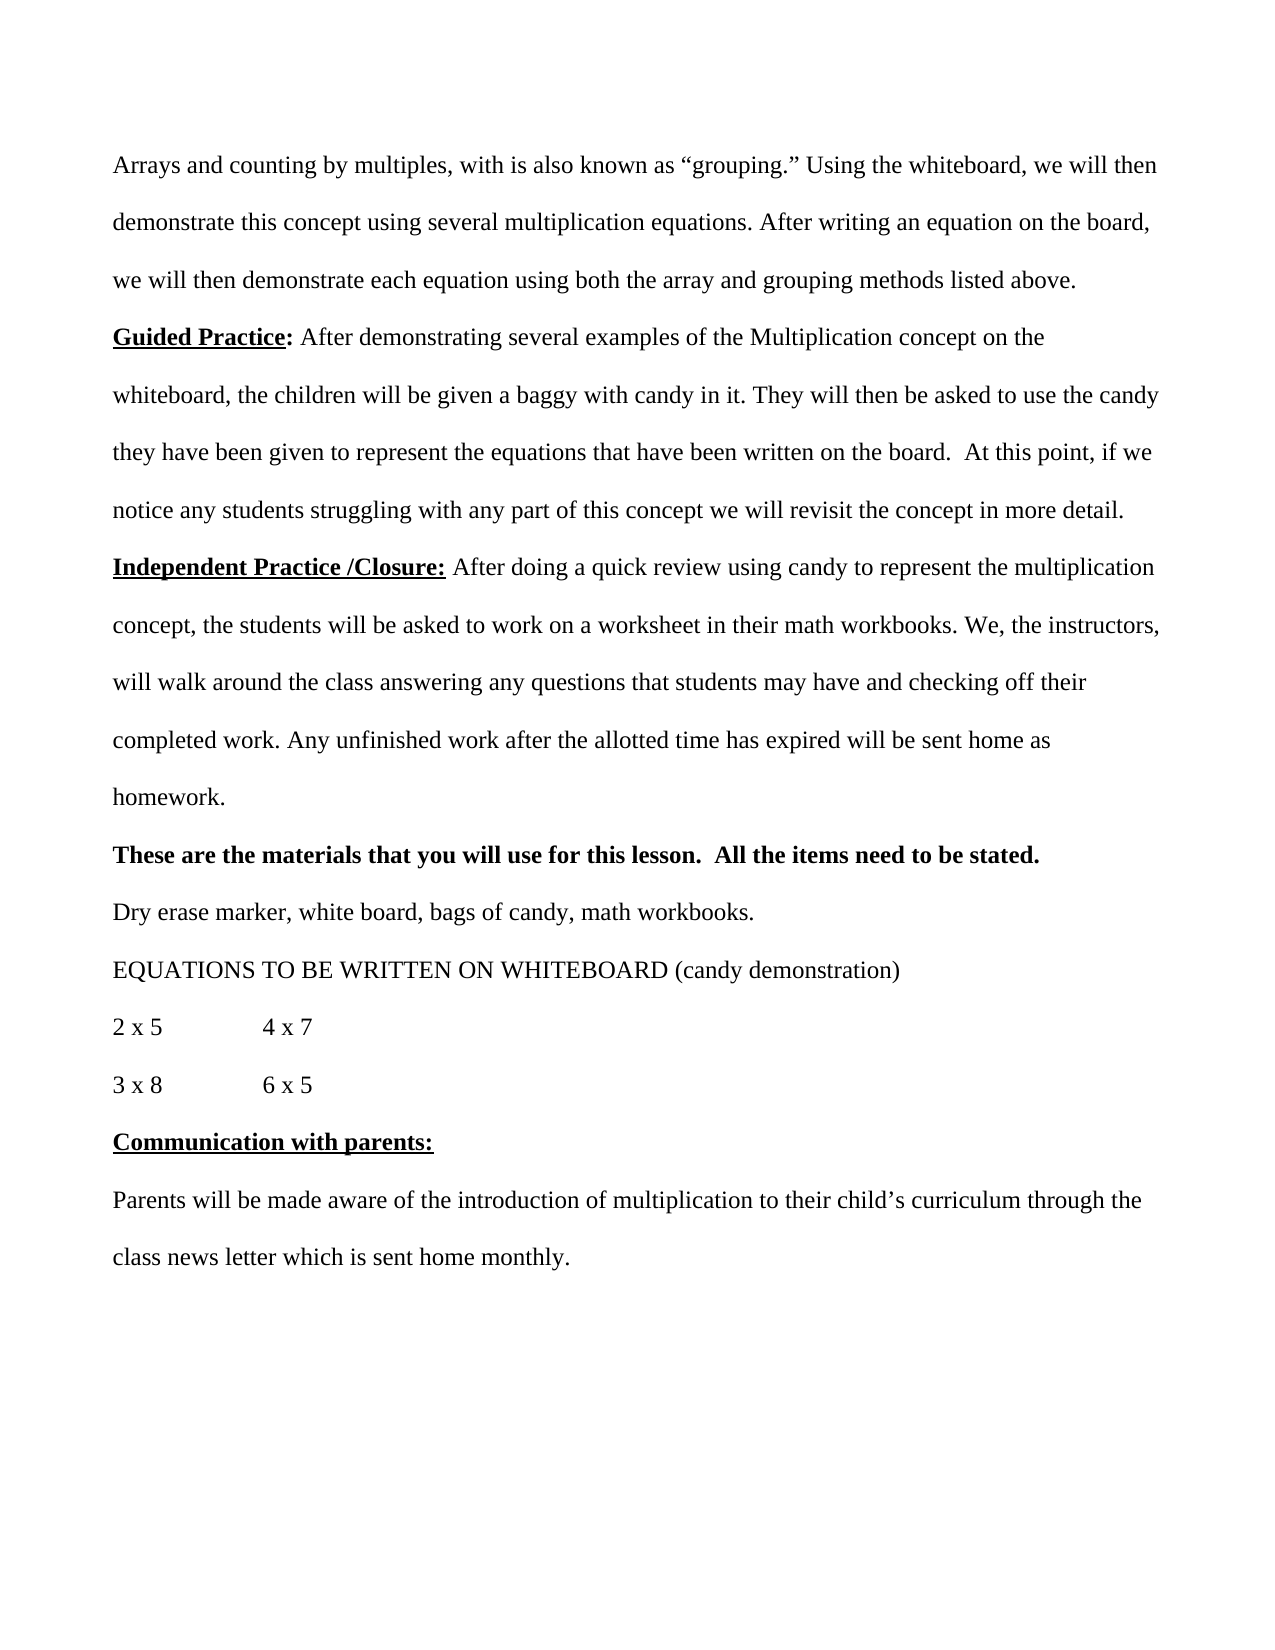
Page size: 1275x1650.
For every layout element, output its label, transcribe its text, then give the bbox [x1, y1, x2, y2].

text 2 x 5 4 x 7 [112, 1012, 1162, 1041]
text Communication with parents: [112, 1127, 1162, 1156]
text Guided Practice: After demonstrating several examples of the Multiplication concept on the whiteboard, the children will be given a baggy with candy in it. They will then be asked to use the candy they have been given to represent the equations that have been written on the board. At this point, if we notice any students struggling with any part of this concept we will revisit the concept in more detail. [112, 322, 1162, 524]
text Independent Practice /Closure: After doing a quick review using candy to represent the multiplication concept, the students will be asked to work on a worksheet in their math workbooks. We, the instructors, will walk around the class answering any questions that students may have and checking off their completed work. Any unfinished work after the allotted time has expired will be sent home as homework. [112, 552, 1162, 811]
text Dry erase marker, white board, bags of candy, math workbooks. [112, 897, 1162, 926]
text These are the materials that you will use for this lesson. All the items need to be stated. [112, 840, 1162, 869]
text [112, 150, 1162, 294]
text EQUATIONS TO BE WRITTEN ON WHITEBOARD (candy demonstration) [112, 955, 1162, 984]
text 3 x 8 6 x 5 [112, 1070, 1162, 1099]
text Parents will be made aware of the introduction of multiplication to their child’s curriculum through the class news letter which is sent home monthly. [112, 1185, 1162, 1271]
